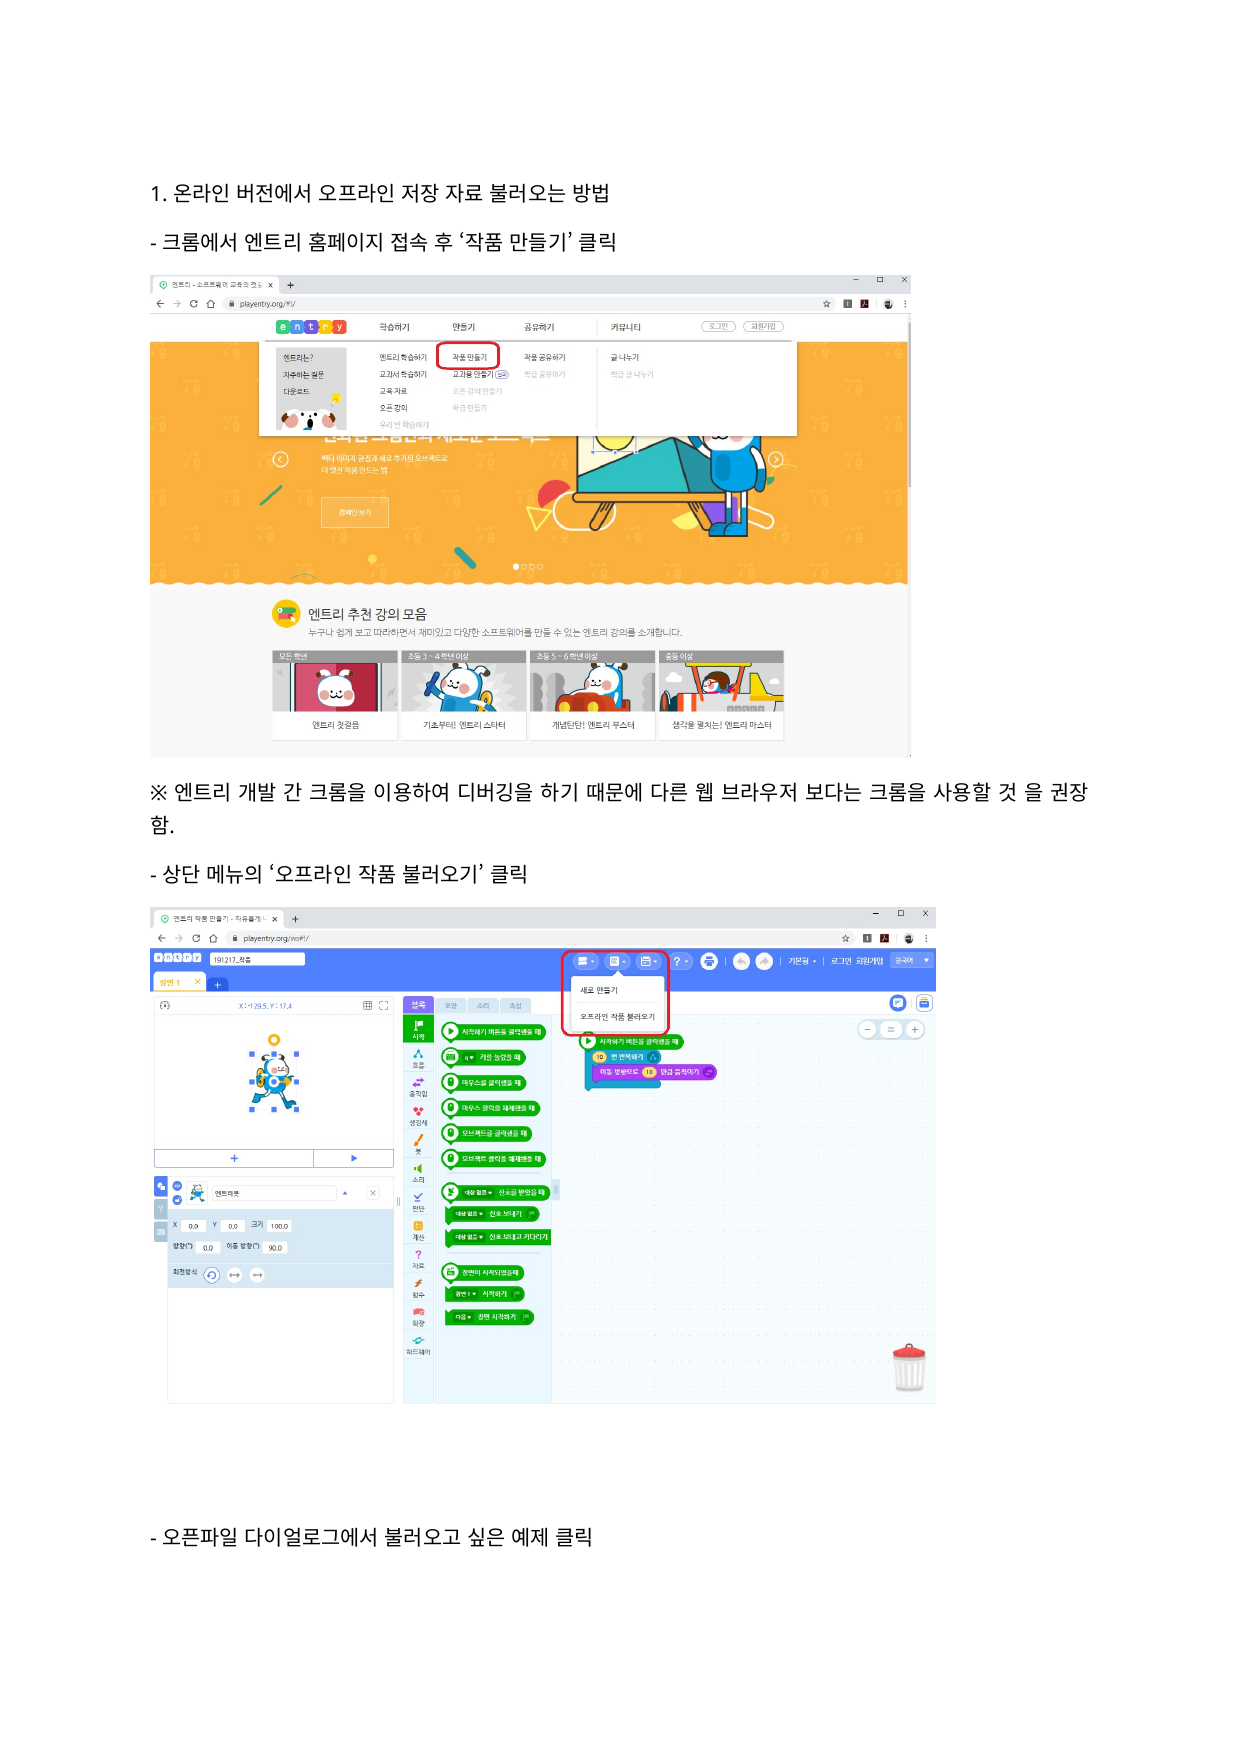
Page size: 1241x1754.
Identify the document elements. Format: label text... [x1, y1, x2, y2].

text - 오픈파일 다이얼로그에서 불러오고 싶은 예제 클릭 [150, 1521, 1090, 1551]
text ※ 엔트리 개발 간 크롬을 이용하여 디버깅을 하기 때문에 다른 웹 브라우저 보다는 크롬을 사용할 것 을 권장 함. [150, 776, 1090, 839]
picture [150, 907, 936, 1408]
text 1. 온라인 버전에서 오프라인 저장 자료 불러오는 방법 [150, 177, 1090, 207]
text - 크롬에서 엔트리 홈페이지 접속 후 ‘작품 만들기’ 클릭 [150, 227, 1090, 257]
text - 상단 메뉴의 ‘오프라인 작품 불러오기’ 클릭 [150, 858, 1090, 888]
picture [150, 275, 911, 758]
